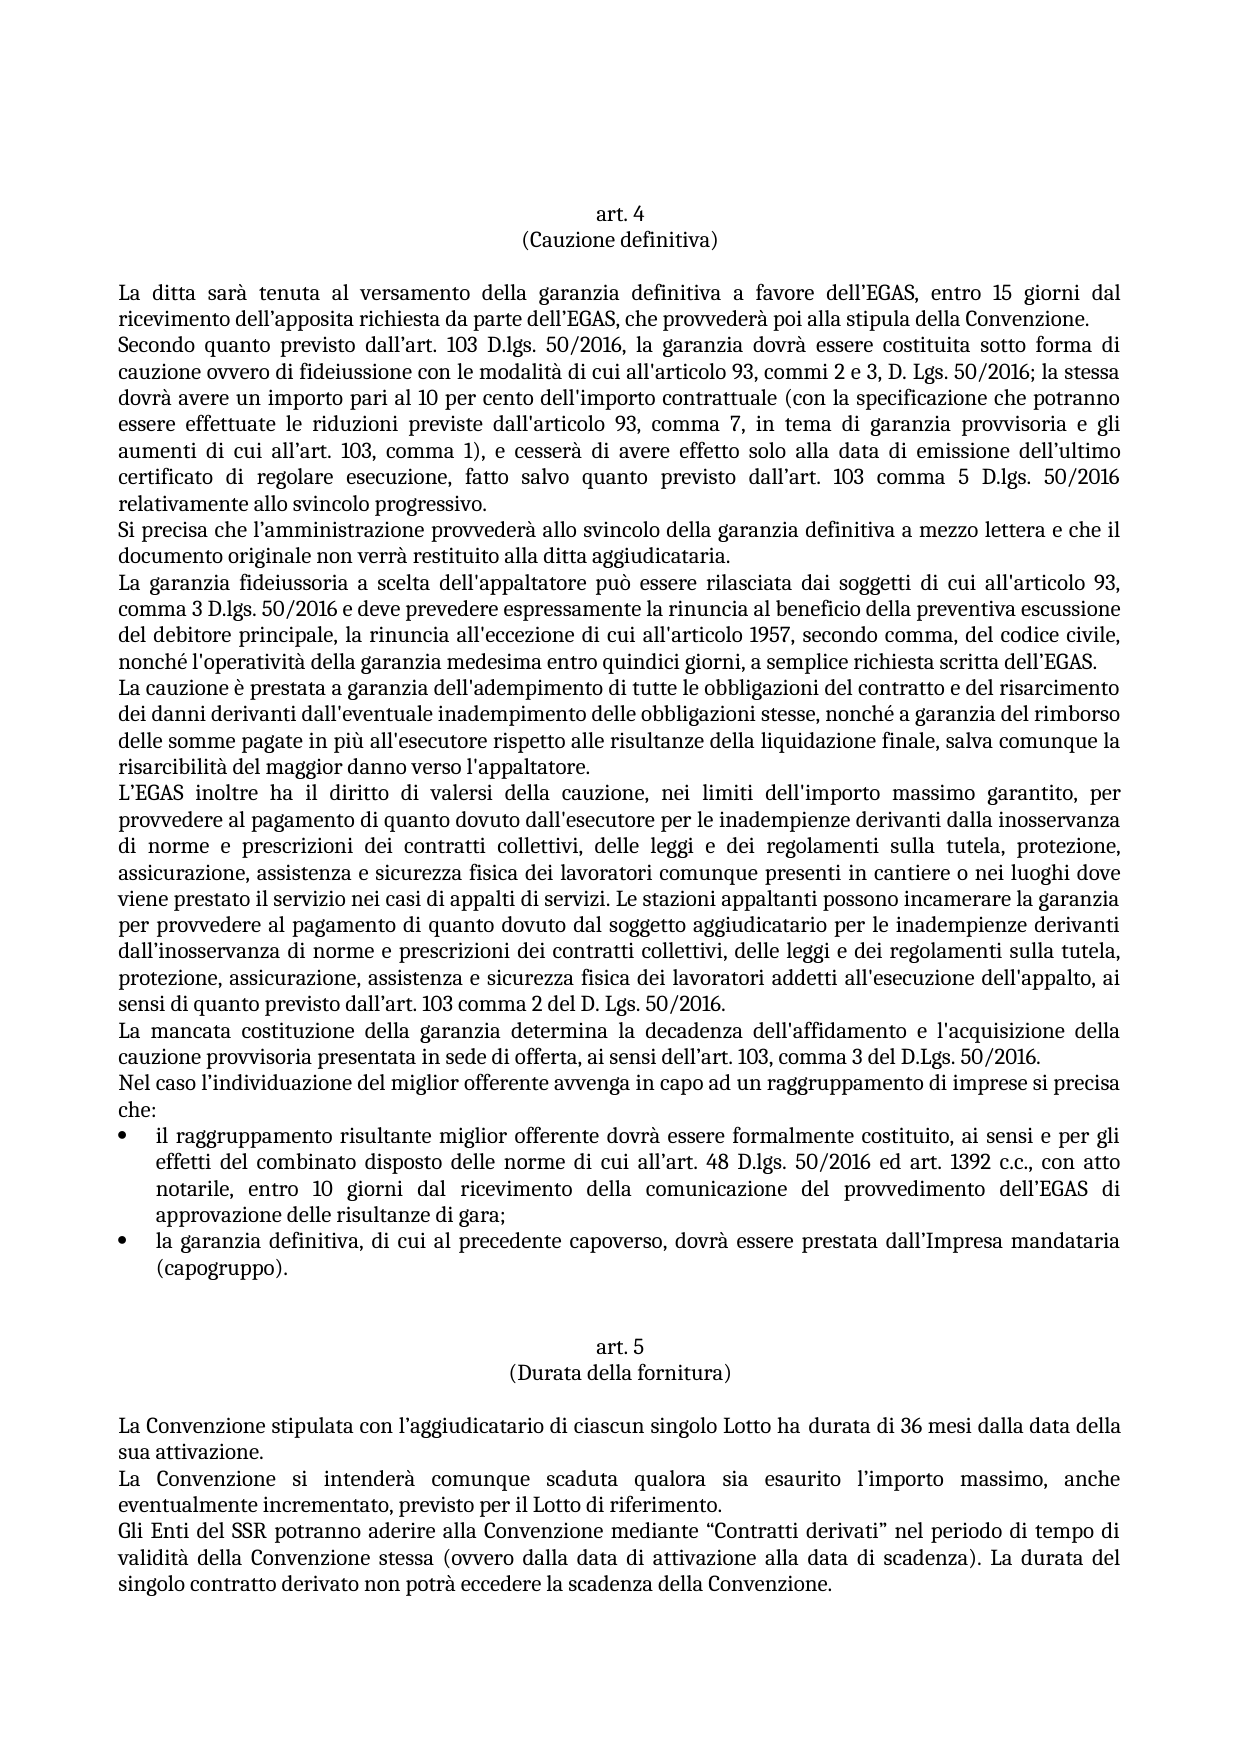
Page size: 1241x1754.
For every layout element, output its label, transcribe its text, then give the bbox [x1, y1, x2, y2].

text (Cauzione definitiva) [118, 227, 1122, 253]
text La ditta sarà tenuta al versamento della garanzia definitiva a favore dell’EGAS, entro 15 giorni dal ricevimento dell’apposita richiesta da parte dell’EGAS, che provvederà poi alla stipula della Convenzione. [118, 279, 1122, 332]
list il raggruppamento risultante miglior offerente dovrà essere formalmente costituito, ai sensi e per gli effetti del combinato disposto delle norme di cui all’art. 48 D.lgs. 50/2016 ed art. 1392 c.c., con atto notarile, entro 10 giorni dal ricevimento della comunicazione del provvedimento dell’EGAS di approvazione delle risultanze di gara; [118, 1123, 1122, 1228]
text art. 5 [118, 1334, 1122, 1360]
text La cauzione è prestata a garanzia dell'adempimento di tutte le obbligazioni del contratto e del risarcimento dei danni derivanti dall'eventuale inadempimento delle obbligazioni stesse, nonché a garanzia del rimborso delle somme pagate in più all'esecutore rispetto alle risultanze della liquidazione finale, salva comunque la risarcibilità del maggior danno verso l'appaltatore. [118, 675, 1122, 780]
text La garanzia fideiussoria a scelta dell'appaltatore può essere rilasciata dai soggetti di cui all'articolo 93, comma 3 D.lgs. 50/2016 e deve prevedere espressamente la rinuncia al beneficio della preventiva escussione del debitore principale, la rinuncia all'eccezione di cui all'articolo 1957, secondo comma, del codice civile, nonché l'operatività della garanzia medesima entro quindici giorni, a semplice richiesta scritta dell’EGAS. [118, 569, 1122, 675]
text (Durata della fornitura) [118, 1360, 1122, 1386]
text art. 4 [118, 200, 1122, 227]
text L’EGAS inoltre ha il diritto di valersi della cauzione, nei limiti dell'importo massimo garantito, per provvedere al pagamento di quanto dovuto dall'esecutore per le inadempienze derivanti dalla inosservanza di norme e prescrizioni dei contratti collettivi, delle leggi e dei regolamenti sulla tutela, protezione, assicurazione, assistenza e sicurezza fisica dei lavoratori comunque presenti in cantiere o nei luoghi dove viene prestato il servizio nei casi di appalti di servizi. Le stazioni appaltanti possono incamerare la garanzia per provvedere al pagamento di quanto dovuto dal soggetto aggiudicatario per le inadempienze derivanti dall’inosservanza di norme e prescrizioni dei contratti collettivi, delle leggi e dei regolamenti sulla tutela, protezione, assicurazione, assistenza e sicurezza fisica dei lavoratori addetti all'esecuzione dell'appalto, ai sensi di quanto previsto dall’art. 103 comma 2 del D. Lgs. 50/2016. [118, 780, 1122, 1017]
text La Convenzione si intenderà comunque scaduta qualora sia esaurito l’importo massimo, anche eventualmente incrementato, previsto per il Lotto di riferimento. [118, 1465, 1122, 1518]
text Si precisa che l’amministrazione provvederà allo svincolo della garanzia definitiva a mezzo lettera e che il documento originale non verrà restituito alla ditta aggiudicataria. [118, 517, 1122, 569]
text La mancata costituzione della garanzia determina la decadenza dell'affidamento e l'acquisizione della cauzione provvisoria presentata in sede di offerta, ai sensi dell’art. 103, comma 3 del D.Lgs. 50/2016. [118, 1017, 1122, 1070]
text La Convenzione stipulata con l’aggiudicatario di ciascun singolo Lotto ha durata di 36 mesi dalla data della sua attivazione. [118, 1413, 1122, 1465]
text Secondo quanto previsto dall’art. 103 D.lgs. 50/2016, la garanzia dovrà essere costituita sotto forma di cauzione ovvero di fideiussione con le modalità di cui all'articolo 93, commi 2 e 3, D. Lgs. 50/2016; la stessa dovrà avere un importo pari al 10 per cento dell'importo contrattuale (con la specificazione che potranno essere effettuate le riduzioni previste dall'articolo 93, comma 7, in tema di garanzia provvisoria e gli aumenti di cui all’art. 103, comma 1), e cesserà di avere effetto solo alla data di emissione dell’ultimo certificato di regolare esecuzione, fatto salvo quanto previsto dall’art. 103 comma 5 D.lgs. 50/2016 relativamente allo svincolo progressivo. [118, 332, 1122, 517]
list la garanzia definitiva, di cui al precedente capoverso, dovrà essere prestata dall’Impresa mandataria (capogruppo). [118, 1228, 1122, 1281]
text Gli Enti del SSR potranno aderire alla Convenzione mediante “Contratti derivati” nel periodo di tempo di validità della Convenzione stessa (ovvero dalla data di attivazione alla data di scadenza). La durata del singolo contratto derivato non potrà eccedere la scadenza della Convenzione. [118, 1518, 1122, 1597]
text Nel caso l’individuazione del miglior offerente avvenga in capo ad un raggruppamento di imprese si precisa che: [118, 1070, 1122, 1123]
